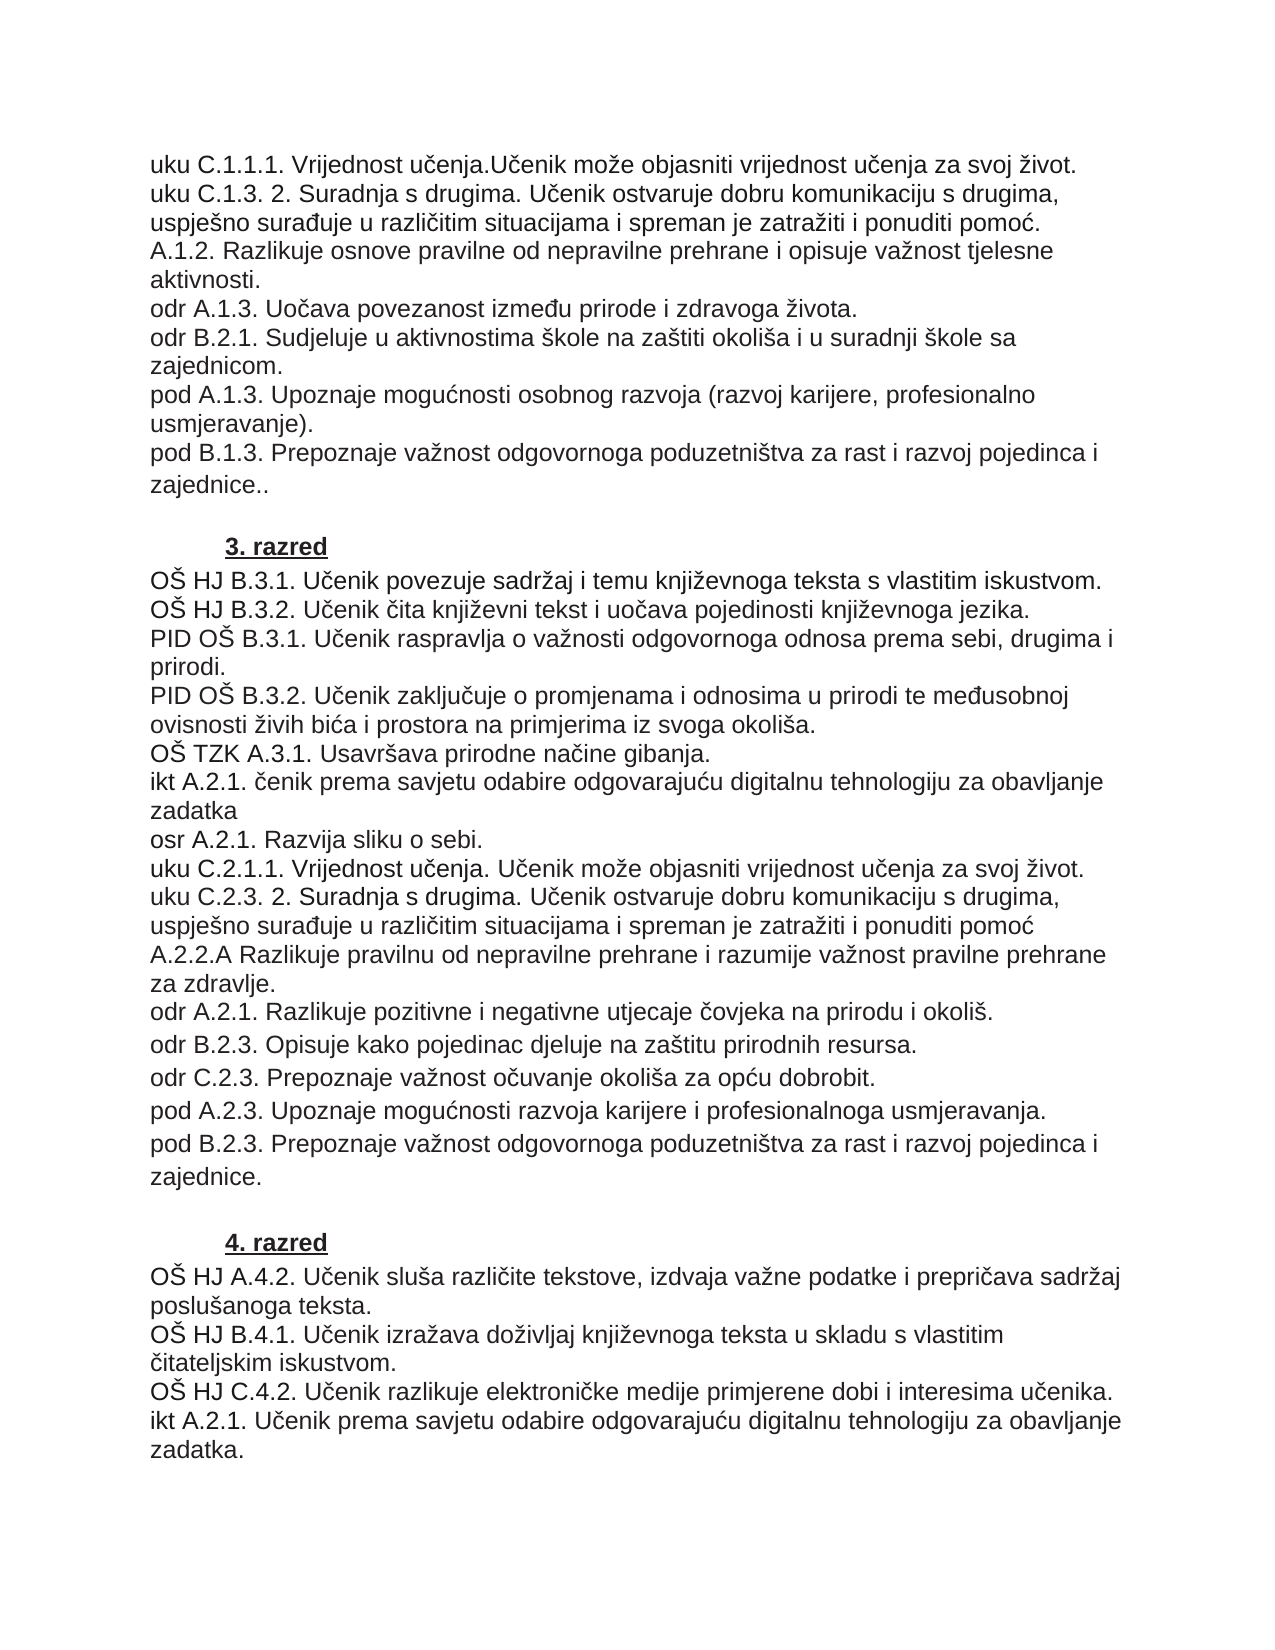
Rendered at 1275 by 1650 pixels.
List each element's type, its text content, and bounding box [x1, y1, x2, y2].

text OŠ HJ C.4.2. Učenik razlikuje elektroničke medije primjerene dobi i interesima učenika. [150, 1377, 1125, 1406]
text pod A.2.3. Upoznaje mogućnosti razvoja karijere i profesionalnoga usmjeravanja. [150, 1096, 1125, 1125]
text pod B.2.3. Prepoznaje važnost odgovornoga poduzetništva za rast i razvoj pojedinca i zajednice. [150, 1129, 1125, 1191]
text odr B.2.3. Opisuje kako pojedinac djeluje na zaštitu prirodnih resursa. [150, 1030, 1125, 1059]
text OŠ HJ B.3.2. Učenik čita književni tekst i uočava pojedinosti književnoga jezika. [150, 595, 1125, 623]
text uku C.2.3. 2. Suradnja s drugima. Učenik ostvaruje dobru komunikaciju s drugima, uspješno surađuje u različitim situacijama i spreman je zatražiti i ponuditi pomoć [150, 882, 1125, 940]
text uku C.2.1.1. Vrijednost učenja. Učenik može objasniti vrijednost učenja za svoj život. [150, 853, 1125, 882]
text odr B.2.1. Sudjeluje u aktivnostima škole na zaštiti okoliša i u suradnji škole sa zajednicom. [150, 322, 1125, 380]
text OŠ HJ B.4.1. Učenik izražava doživljaj književnoga teksta u skladu s vlastitim čitateljskim iskustvom. [150, 1320, 1125, 1377]
text A.2.2.A Razlikuje pravilnu od nepravilne prehrane i razumije važnost pravilne prehrane za zdravlje. [150, 940, 1125, 997]
text pod B.1.3. Prepoznaje važnost odgovornoga poduzetništva za rast i razvoj pojedinca i zajednice.. [150, 437, 1125, 499]
text ikt A.2.1. Učenik prema savjetu odabire odgovarajuću digitalnu tehnologiju za obavljanje zadatka. [150, 1406, 1125, 1463]
text 3. razred [225, 532, 1125, 561]
text pod A.1.3. Upoznaje mogućnosti osobnog razvoja (razvoj karijere, profesionalno usmjeravanje). [150, 380, 1125, 437]
text uku C.1.3. 2. Suradnja s drugima. Učenik ostvaruje dobru komunikaciju s drugima, uspješno surađuje u različitim situacijama i spreman je zatražiti i ponuditi pomoć. [150, 179, 1125, 236]
text PID OŠ B.3.2. Učenik zaključuje o promjenama i odnosima u prirodi te međusobnoj ovisnosti živih bića i prostora na primjerima iz svoga okoliša. [150, 681, 1125, 738]
text A.1.2. Razlikuje osnove pravilne od nepravilne prehrane i opisuje važnost tjelesne aktivnosti. [150, 236, 1125, 294]
text odr A.2.1. Razlikuje pozitivne i negativne utjecaje čovjeka na prirodu i okoliš. [150, 997, 1125, 1026]
text odr C.2.3. Prepoznaje važnost očuvanje okoliša za opću dobrobit. [150, 1063, 1125, 1092]
text OŠ HJ B.3.1. Učenik povezuje sadržaj i temu književnoga teksta s vlastitim iskustvom. [150, 566, 1125, 595]
text odr A.1.3. Uočava povezanost između prirode i zdravoga života. [150, 294, 1125, 322]
text OŠ HJ A.4.2. Učenik sluša različite tekstove, izdvaja važne podatke i prepričava sadržaj poslušanoga teksta. [150, 1262, 1125, 1320]
text uku C.1.1.1. Vrijednost učenja.Učenik može objasniti vrijednost učenja za svoj život. [150, 150, 1125, 179]
text 4. razred [225, 1228, 1125, 1257]
text osr A.2.1. Razvija sliku o sebi. [150, 825, 1125, 853]
text ikt A.2.1. čenik prema savjetu odabire odgovarajuću digitalnu tehnologiju za obavljanje zadatka [150, 767, 1125, 825]
text PID OŠ B.3.1. Učenik raspravlja o važnosti odgovornoga odnosa prema sebi, drugima i prirodi. [150, 623, 1125, 681]
text OŠ TZK A.3.1. Usavršava prirodne načine gibanja. [150, 738, 1125, 767]
